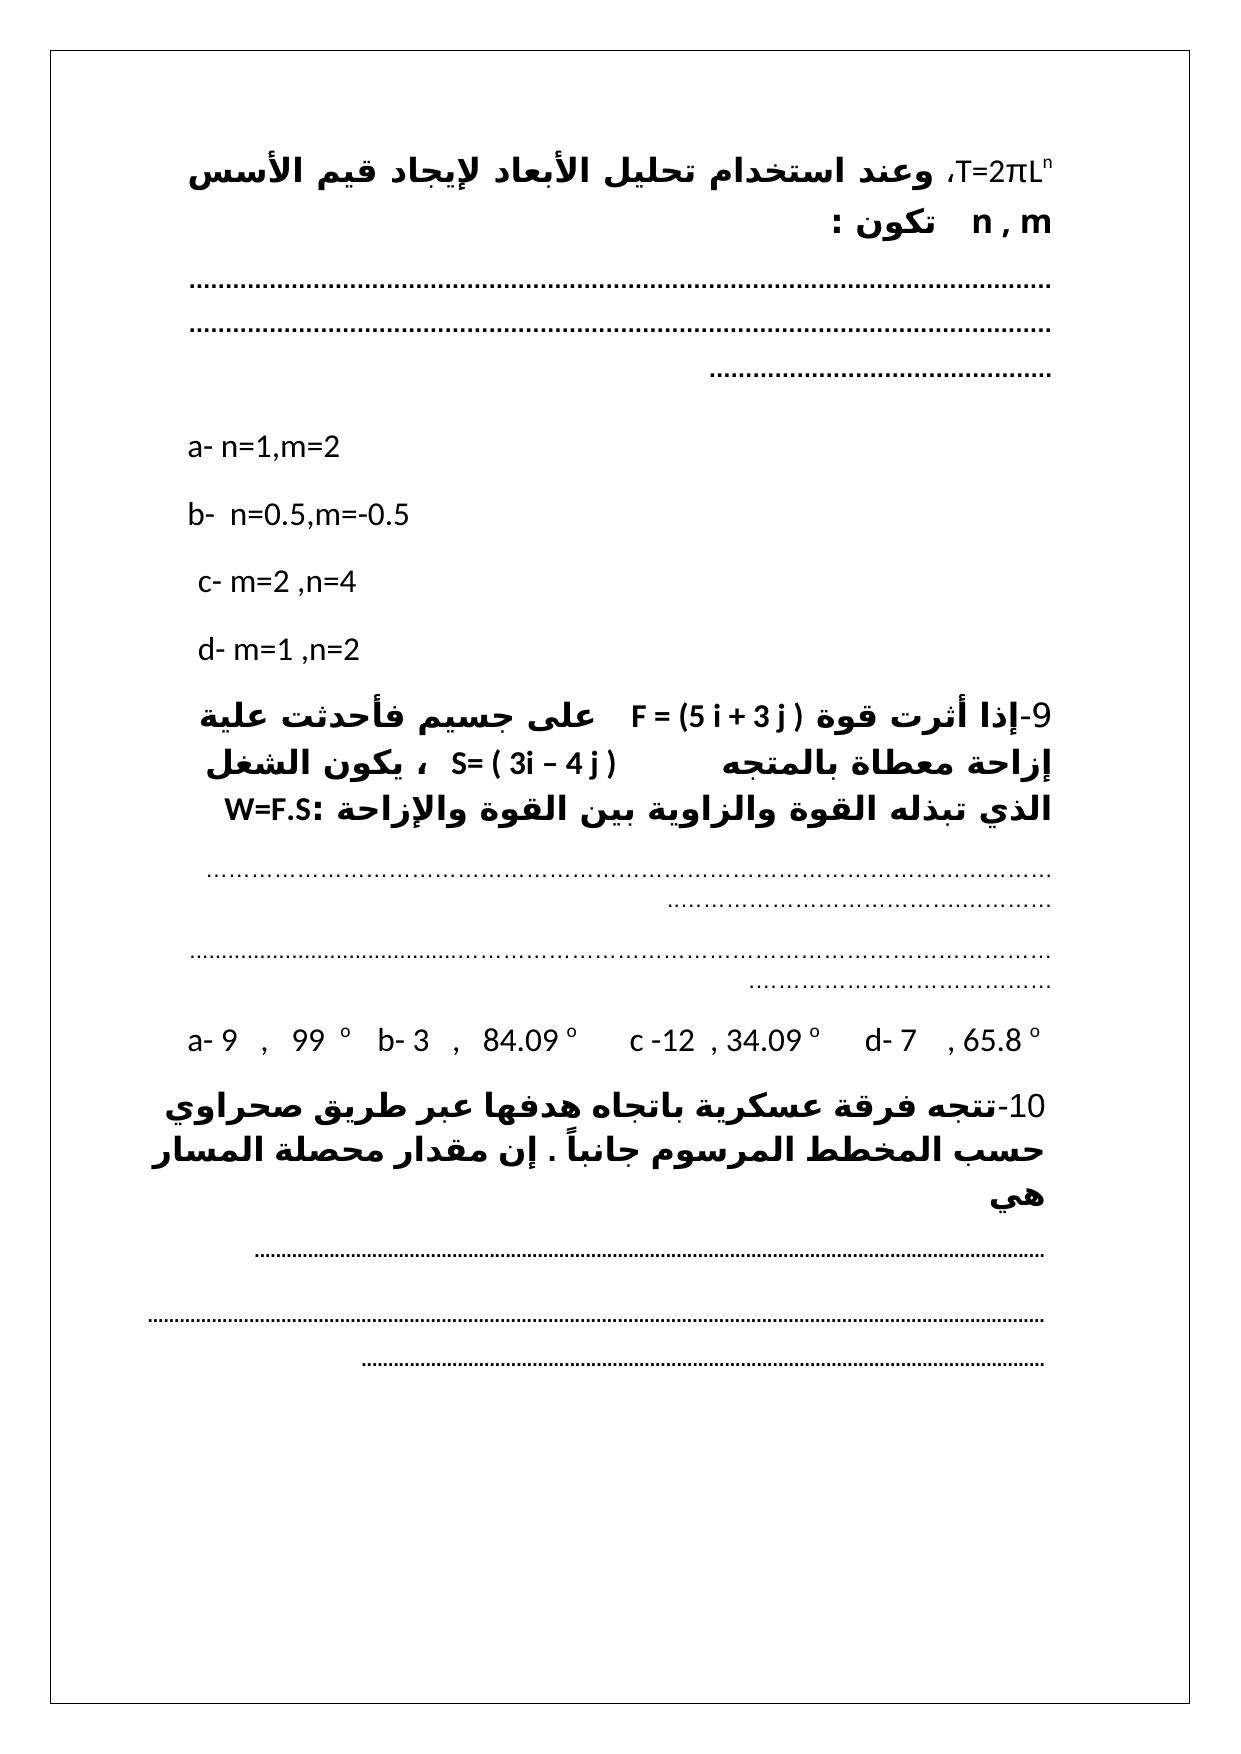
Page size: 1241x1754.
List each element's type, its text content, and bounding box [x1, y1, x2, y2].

text 9-إذا أثرت قوة F = (5 i + 3 j ) على جسيم فأحدثت علية إزاحة معطاة بالمتجه S= ( 3i – 4 j ) ، يكون الشغل الذي تبذله القوة والزاوية بين القوة والإزاحة :W=F.S [187, 696, 1053, 829]
text .................................................................................................................................................... [143, 1239, 1046, 1278]
text a- 9 , 99 o b- 3 , 84.09 o c -12 , 34.09 o d- 7 , 65.8 o [187, 1018, 1053, 1059]
text 10-تتجه فرقة عسكرية باتجاه هدفها عبر طريق صحراوي حسب المخطط المرسوم جانباً . إن مقدار محصلة المسار هي [143, 1086, 1046, 1213]
text a- n=1,m=2 [187, 425, 1053, 466]
text ........................................................................................................................................................................................................................................................................................................ [143, 1304, 1046, 1387]
text …………………………………………………………………………………………………………….……………………………….. [187, 856, 1053, 913]
text ……………………………………………………………………..........................................…………………………………. [187, 937, 1053, 994]
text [187, 150, 1053, 243]
text c- m=2 ,n=4 [187, 560, 1053, 601]
text d- m=1 ,n=2 [187, 628, 1053, 669]
text ........................................................................................................................................................................................................................................................................................... [187, 271, 1053, 398]
text b- n=0.5,m=-0.5 [187, 493, 1053, 533]
